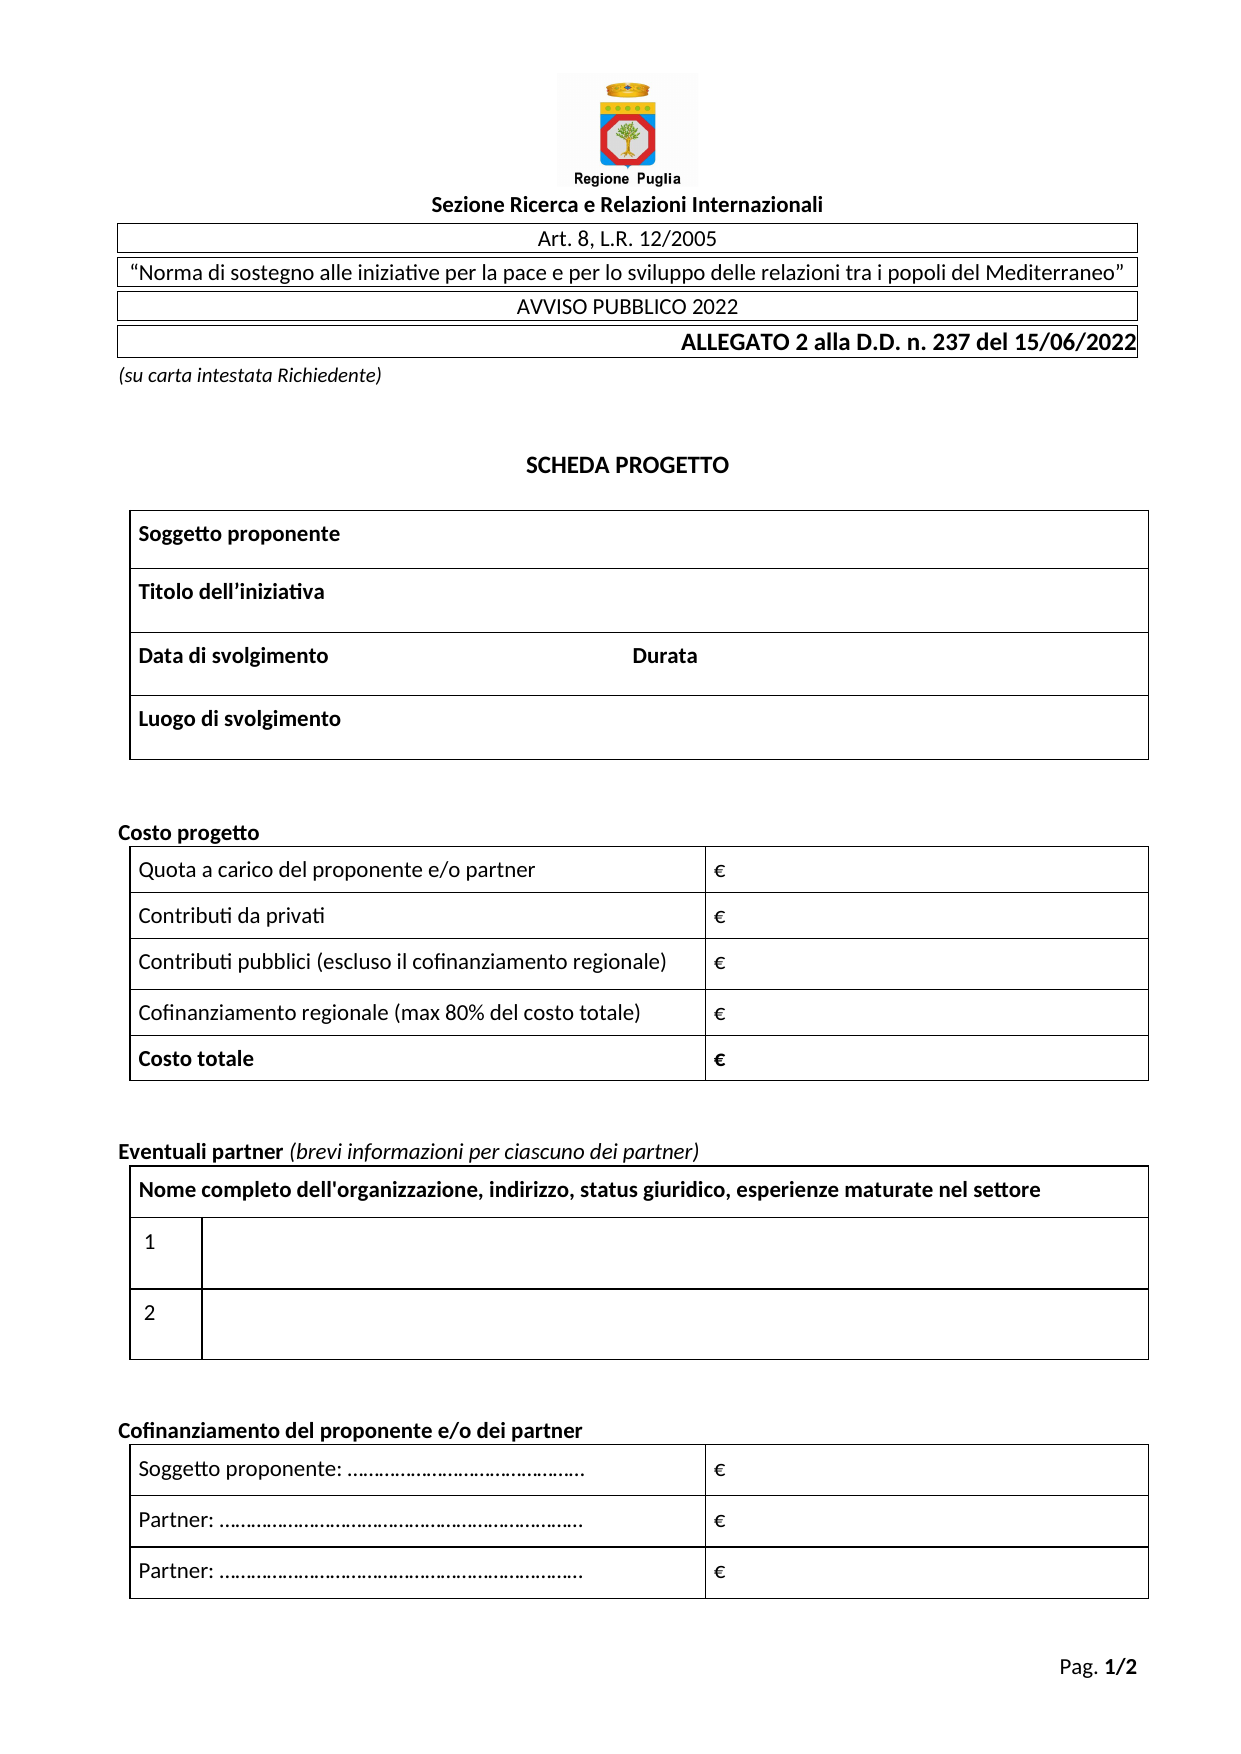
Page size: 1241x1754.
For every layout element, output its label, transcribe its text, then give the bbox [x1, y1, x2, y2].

table_cell [203, 1290, 1148, 1359]
table_cell € [706, 1036, 1148, 1080]
table_header Nome completo dell'organizzazione, indirizzo, status giuridico, esperienze maturate nel settore [131, 1167, 1148, 1217]
table_cell 1 [131, 1218, 201, 1288]
table_header Quota a carico del proponente e/o partner [131, 847, 705, 892]
table_cell € [706, 1496, 1148, 1546]
table_header Soggetto proponente: ……………………………………… [131, 1445, 705, 1495]
table_header € [706, 1445, 1148, 1495]
table_cell Cofinanziamento regionale (max 80% del costo totale) [131, 990, 705, 1034]
text Costo progetto [118, 818, 1137, 846]
table_cell € [706, 939, 1148, 989]
table_cell 2 [131, 1290, 201, 1359]
table_cell Contributi da privati [131, 893, 705, 938]
text (su carta intestata Richiedente) [118, 362, 1137, 388]
table_header Soggetto proponente [131, 511, 1148, 568]
table_cell [203, 1218, 1148, 1288]
table_cell € [706, 893, 1148, 938]
table_cell Costo totale [131, 1036, 705, 1080]
text Eventuali partner (brevi informazioni per ciascuno dei partner) [118, 1137, 1137, 1165]
table_cell Luogo di svolgimento [131, 696, 1148, 759]
table_cell Data di svolgimento Durata [131, 633, 1148, 695]
table_cell Partner: …………………………………………………………… [131, 1548, 705, 1597]
table_cell Titolo dell’iniziativa [131, 569, 1148, 632]
table_cell Partner: …………………………………………………………… [131, 1496, 705, 1546]
table_cell € [706, 990, 1148, 1034]
table_cell € [706, 1548, 1148, 1597]
table_cell Contributi pubblici (escluso il cofinanziamento regionale) [131, 939, 705, 989]
picture [557, 73, 699, 187]
text ALLEGATO 2 alla D.D. n. 237 del 15/06/2022 [118, 326, 1137, 357]
text SCHEDA PROGETTO [118, 449, 1137, 479]
table_header € [706, 847, 1148, 892]
text Cofinanziamento del proponente e/o dei partner [118, 1416, 1137, 1444]
